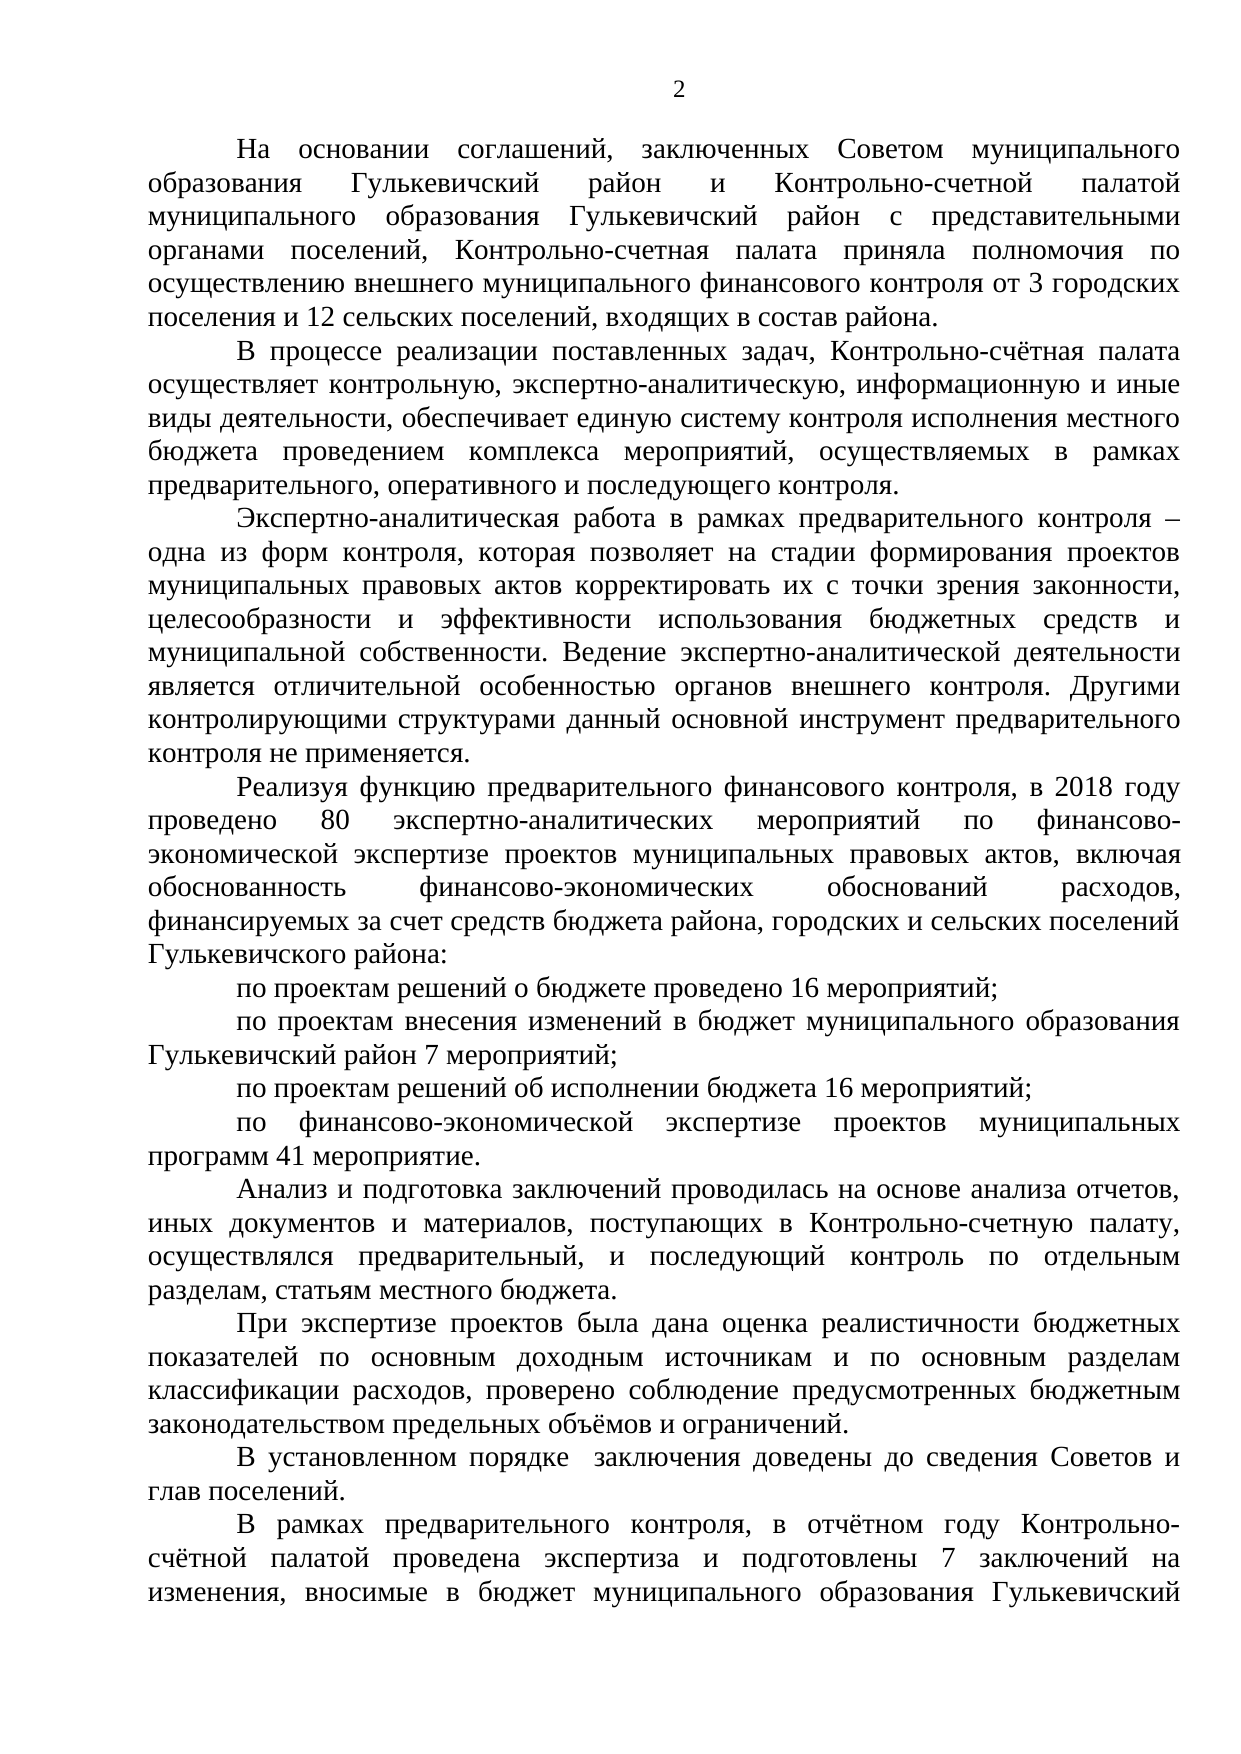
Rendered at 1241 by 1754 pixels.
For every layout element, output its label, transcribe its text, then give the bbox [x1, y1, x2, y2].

text по проектам решений об исполнении бюджета 16 мероприятий; [148, 1071, 1181, 1104]
text по финансово-экономической экспертизе проектов муниципальных программ 41 мероприятие. [148, 1104, 1181, 1171]
text по проектам решений о бюджете проведено 16 мероприятий; [148, 970, 1181, 1003]
text На основании соглашений, заключенных Советом муниципального образования Гулькевичский район и Контрольно-счетной палатой муниципального образования Гулькевичский район с представительными органами поселений, Контрольно-счетная палата приняла полномочия по осуществлению внешнего муниципального финансового контроля от 3 городских поселения и 12 сельских поселений, входящих в состав района. [148, 131, 1181, 333]
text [148, 1507, 1181, 1607]
text Анализ и подготовка заключений проводилась на основе анализа отчетов, иных документов и материалов, поступающих в Контрольно-счетную палату, осуществлялся предварительный, и последующий контроль по отдельным разделам, статьям местного бюджета. [148, 1171, 1181, 1305]
text Реализуя функцию предварительного финансового контроля, в 2018 году проведено 80 экспертно-аналитических мероприятий по финансово-экономической экспертизе проектов муниципальных правовых актов, включая обоснованность финансово-экономических обоснований расходов, финансируемых за счет средств бюджета района, городских и сельских поселений Гулькевичского района: [148, 769, 1181, 970]
text Экспертно-аналитическая работа в рамках предварительного контроля – одна из форм контроля, которая позволяет на стадии формирования проектов муниципальных правовых актов корректировать их с точки зрения законности, целесообразности и эффективности использования бюджетных средств и муниципальной собственности. Ведение экспертно-аналитической деятельности является отличительной особенностью органов внешнего контроля. Другими контролирующими структурами данный основной инструмент предварительного контроля не применяется. [148, 500, 1181, 769]
text При экспертизе проектов была дана оценка реалистичности бюджетных показателей по основным доходным источникам и по основным разделам классификации расходов, проверено соблюдение предусмотренных бюджетным законодательством предельных объёмов и ограничений. [148, 1305, 1181, 1439]
text по проектам внесения изменений в бюджет муниципального образования Гулькевичский район 7 мероприятий; [148, 1003, 1181, 1071]
text В установленном порядке заключения доведены до сведения Советов и глав поселений. [148, 1439, 1181, 1507]
text В процессе реализации поставленных задач, Контрольно-счётная палата осуществляет контрольную, экспертно-аналитическую, информационную и иные виды деятельности, обеспечивает единую систему контроля исполнения местного бюджета проведением комплекса мероприятий, осуществляемых в рамках предварительного, оперативного и последующего контроля. [148, 333, 1181, 500]
